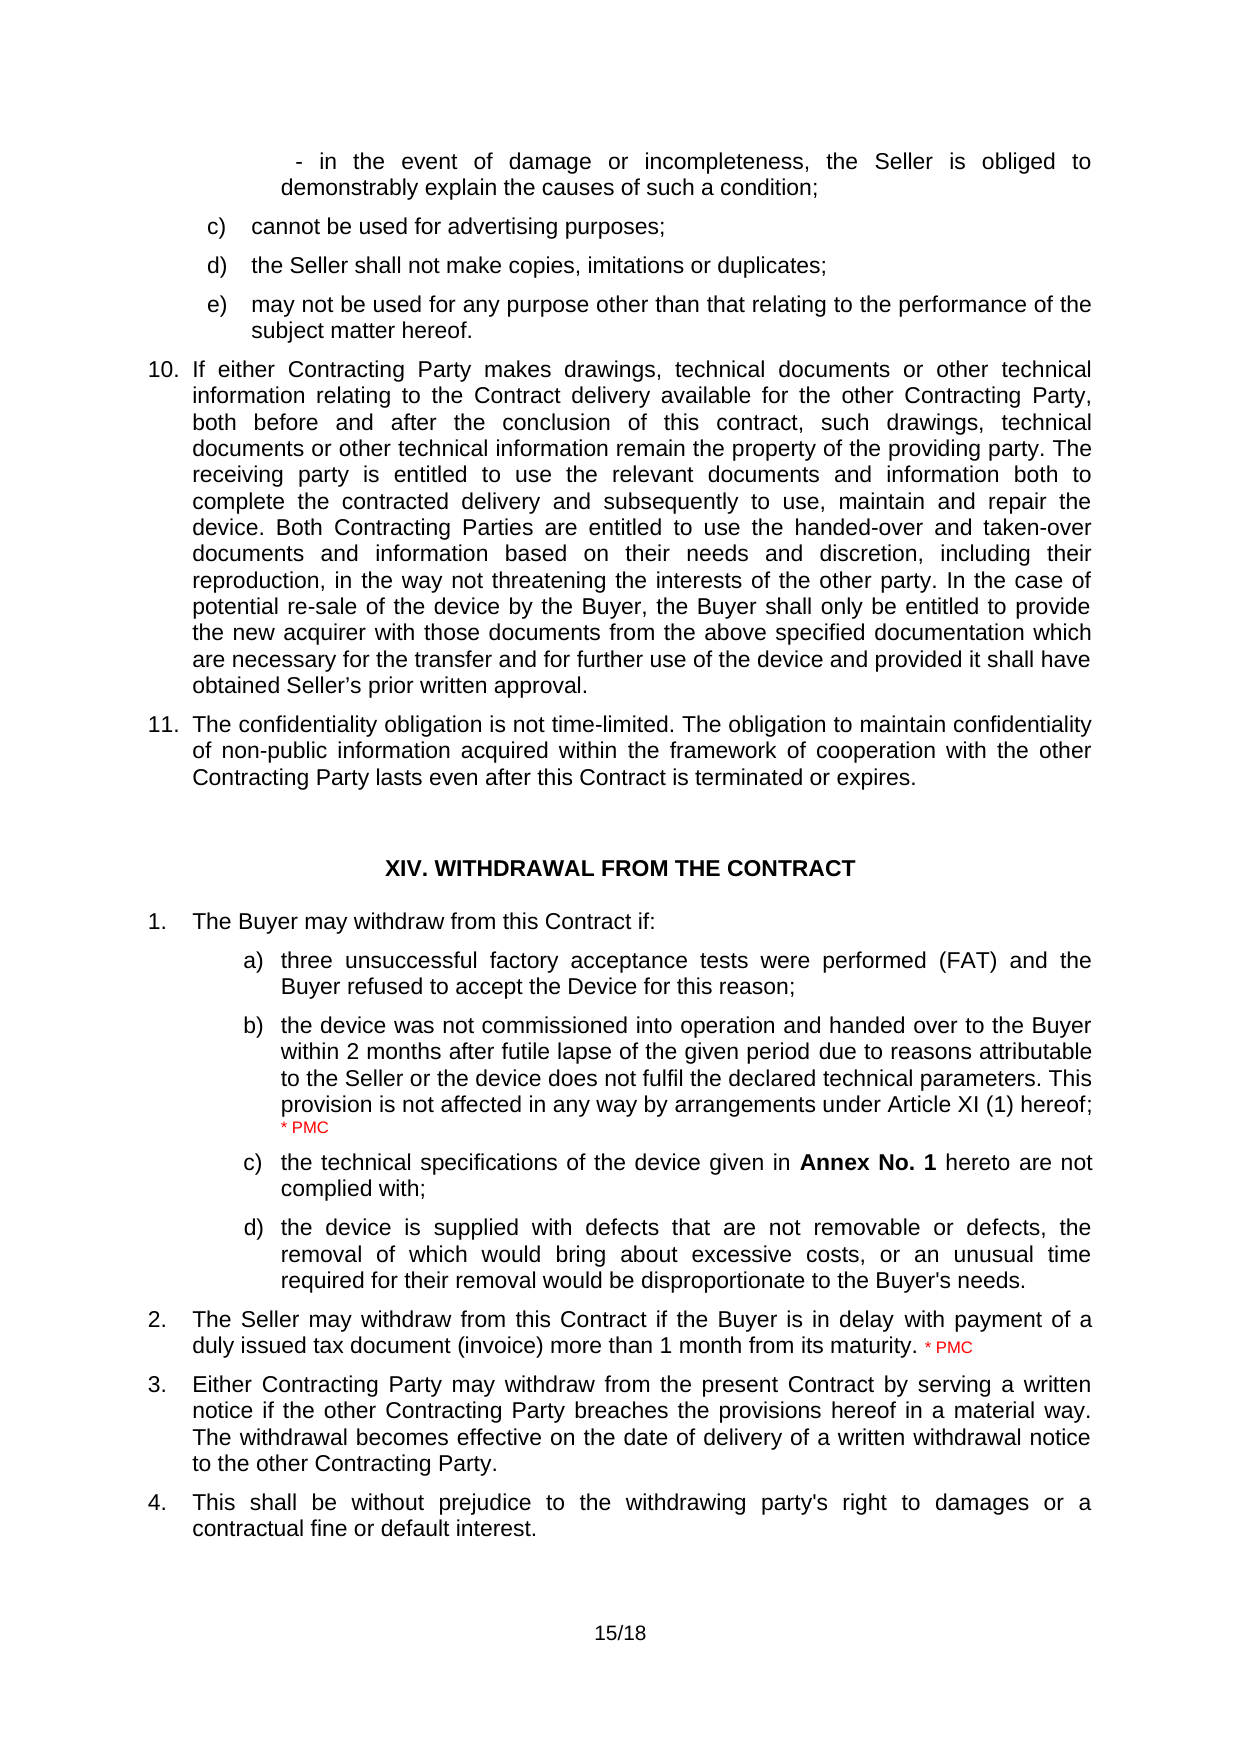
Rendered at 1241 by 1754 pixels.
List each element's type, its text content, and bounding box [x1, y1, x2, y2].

text - in the event of damage or incompleteness, the Seller is obliged to demonstrably explain the causes of such a condition; [148, 148, 1092, 200]
text c) the technical specifications of the device given in Annex No. 1 hereto are not complied with; [243, 1149, 1092, 1202]
text c) cannot be used for advertising purposes; [207, 213, 1092, 239]
list The Seller may withdraw from this Contract if the Buyer is in delay with payment of a duly issued tax document (invoice) more than 1 month from its maturity. * PMC [148, 1306, 1092, 1358]
list The confidentiality obligation is not time-limited. The obligation to maintain confidentiality of non-public information acquired within the framework of cooperation with the other Contracting Party lasts even after this Contract is terminated or expires. [148, 711, 1092, 790]
list This shall be without prejudice to the withdrawing party's right to damages or a contractual fine or default interest. [148, 1489, 1092, 1542]
text e) may not be used for any purpose other than that relating to the performance of the subject matter hereof. [207, 291, 1092, 343]
text b) the device was not commissioned into operation and handed over to the Buyer within 2 months after futile lapse of the given period due to reasons attributable to the Seller or the device does not fulfil the declared technical parameters. This provision is not affected in any way by arrangements under Article XI (1) hereof; * PMC [243, 1012, 1092, 1137]
list Either Contracting Party may withdraw from the present Contract by serving a written notice if the other Contracting Party breaches the provisions hereof in a material way. The withdrawal becomes effective on the date of delivery of a written withdrawal notice to the other Contracting Party. [148, 1371, 1092, 1476]
text d) the Seller shall not make copies, imitations or duplicates; [207, 252, 1092, 278]
list If either Contracting Party makes drawings, technical documents or other technical information relating to the Contract delivery available for the other Contracting Party, both before and after the conclusion of this contract, such drawings, technical documents or other technical information remain the property of the providing party. The receiving party is entitled to use the relevant documents and information both to complete the contracted delivery and subsequently to use, maintain and repair the device. Both Contracting Parties are entitled to use the handed-over and taken-over documents and information based on their needs and discretion, including their reproduction, in the way not threatening the interests of the other party. In the case of potential re-sale of the device by the Buyer, the Buyer shall only be entitled to provide the new acquirer with those documents from the above specified documentation which are necessary for the transfer and for further use of the device and provided it shall have obtained Seller’s prior written approval. [148, 356, 1092, 698]
list The Buyer may withdraw from this Contract if: [148, 908, 1092, 934]
text a) three unsuccessful factory acceptance tests were performed (FAT) and the Buyer refused to accept the Device for this reason; [243, 947, 1092, 999]
text d) the device is supplied with defects that are not removable or defects, the removal of which would bring about excessive costs, or an unusual time required for their removal would be disproportionate to the Buyer's needs. [243, 1214, 1092, 1293]
text XIV. WITHDRAWAL FROM THE CONTRACT [148, 855, 1092, 882]
